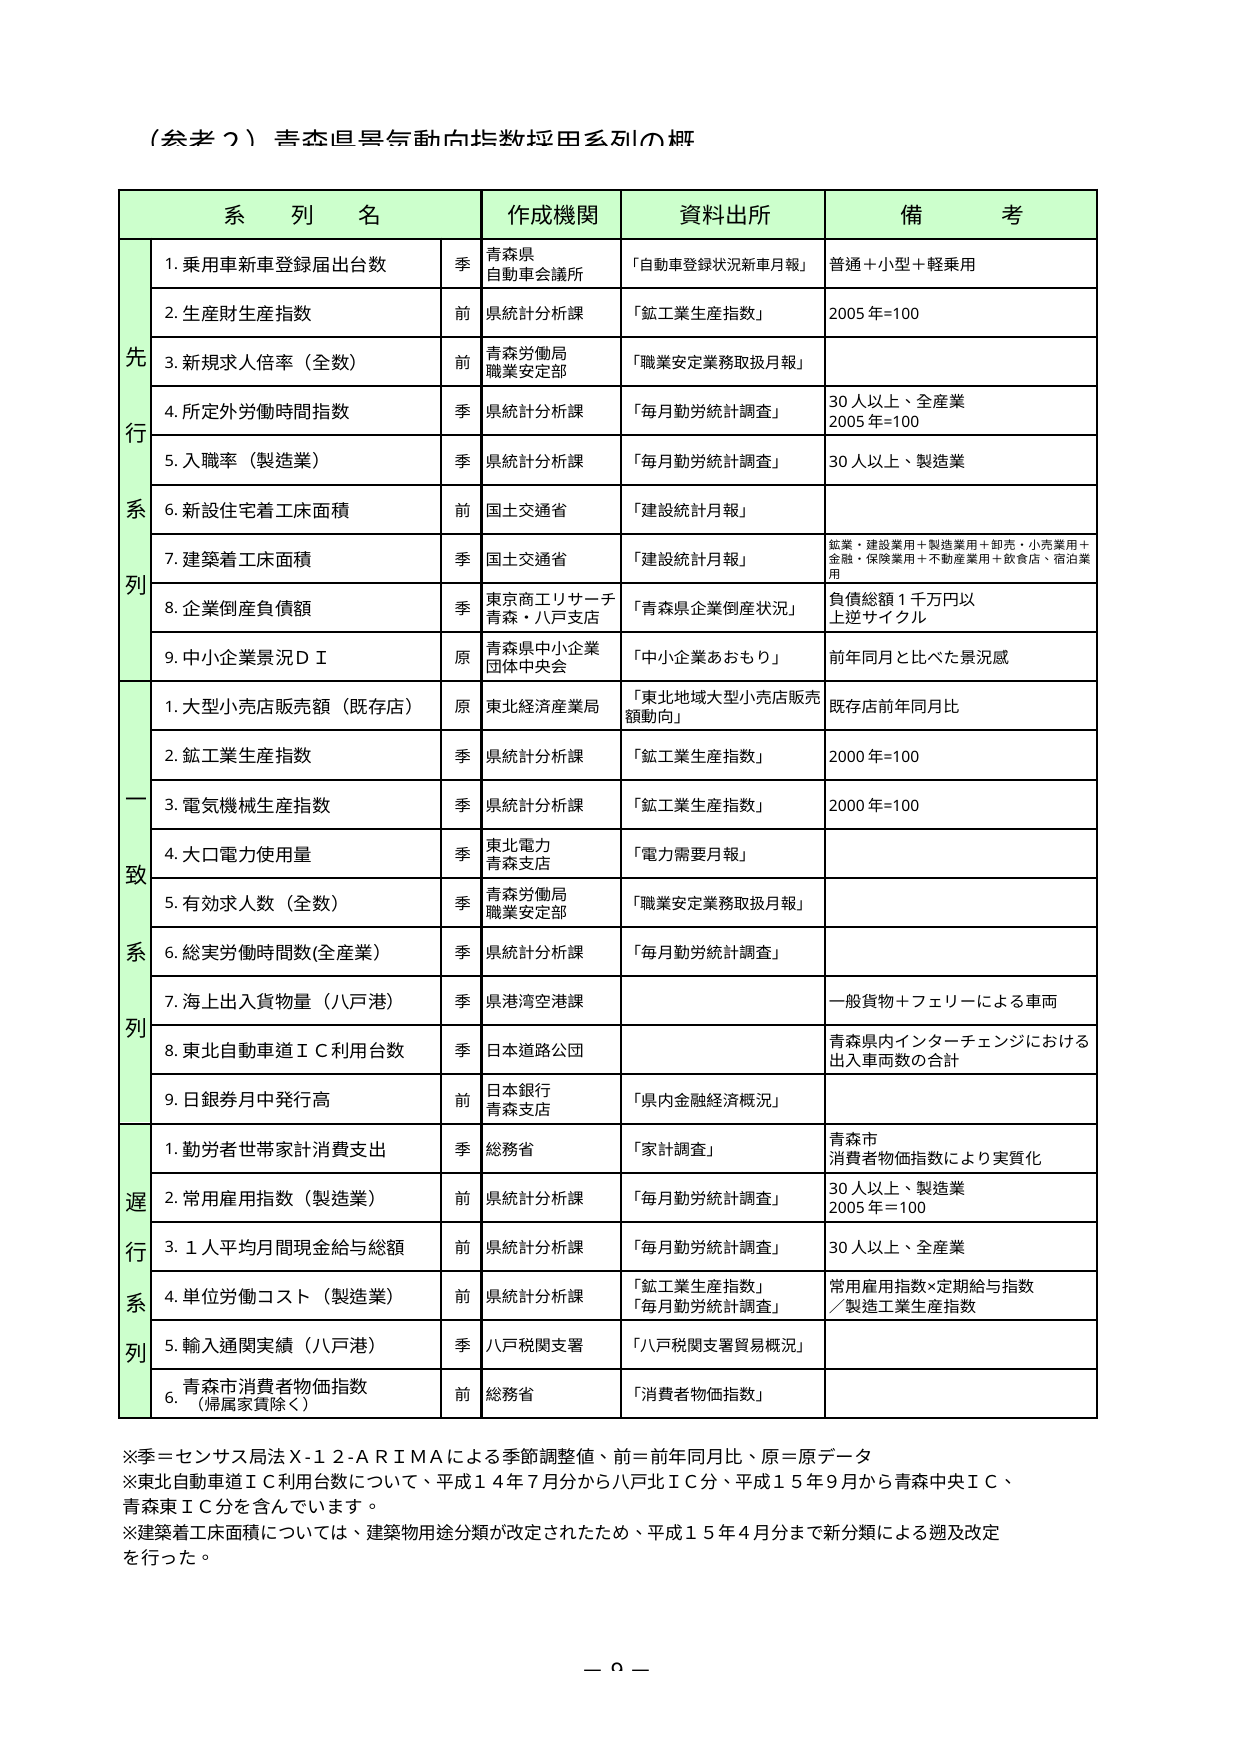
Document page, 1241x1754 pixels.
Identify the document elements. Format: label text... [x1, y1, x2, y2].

table_cell 日本銀行青森支店 [483, 1075, 620, 1122]
table_cell 常用雇用指数×定期給与指数 ／製造工業生産指数 [826, 1272, 1096, 1319]
table_cell 8. 企業倒産負債額 [152, 584, 440, 631]
table_cell 「中小企業あおもり」 [622, 633, 824, 680]
table_cell 30人以上、製造業 [826, 436, 1096, 483]
table_cell 「鉱工業生産指数」 [622, 781, 824, 828]
table_cell 「電力需要月報」 [622, 830, 824, 877]
table_cell 季 [442, 1026, 480, 1073]
table_cell 青森市 消費者物価指数により実質化 [826, 1125, 1096, 1172]
table_cell 2000年=100 [826, 781, 1096, 828]
table_cell 県統計分析課 [483, 781, 620, 828]
table_cell 既存店前年同月比 [826, 682, 1096, 729]
table_cell 「建設統計月報」 [622, 486, 824, 532]
table_cell 「毎月勤労統計調査」 [622, 1223, 824, 1270]
table_cell 青森県内インターチェンジにおける出入車両数の合計 [826, 1026, 1096, 1073]
table_cell 青森労働局職業安定部 [483, 338, 620, 385]
table_cell 県統計分析課 [483, 436, 620, 483]
table_cell 青森県中小企業団体中央会 [483, 633, 620, 680]
table_cell 遅行系列 [120, 1125, 150, 1417]
table_cell 4. 大口電力使用量 [152, 830, 440, 877]
table_cell 前 [442, 289, 480, 336]
table_cell 前 [442, 1174, 480, 1221]
table_cell 「職業安定業務取扱月報」 [622, 338, 824, 385]
table_cell [826, 338, 1096, 385]
table_cell 県統計分析課 [483, 731, 620, 778]
table_cell 前 [442, 1075, 480, 1122]
table_cell 2005年=100 [826, 289, 1096, 336]
table_cell 2. 常用雇用指数（製造業） [152, 1174, 440, 1221]
table_cell 9. 中小企業景況ＤＩ [152, 633, 440, 680]
table_cell 前年同月と比べた景況感 [826, 633, 1096, 680]
table_cell 季 [442, 584, 480, 631]
table_cell 3. １人平均月間現金給与総額 [152, 1223, 440, 1270]
table_cell 1. 乗用車新車登録届出台数 [152, 240, 440, 287]
table_cell 「鉱工業生産指数」 [622, 289, 824, 336]
table_cell 季 [442, 387, 480, 434]
text ※東北自動車道ＩＣ利用台数について、平成１４年７月分から八戸北ＩＣ分、平成１５年９月から青森中央ＩＣ、 青森東ＩＣ分を含んでいます。 [122, 1469, 1067, 1519]
table_cell 4. 所定外労働時間指数 [152, 387, 440, 434]
table_cell [826, 1075, 1096, 1122]
table_cell [622, 1026, 824, 1073]
table_cell 県統計分析課 [483, 387, 620, 434]
table_header 備 考 [826, 191, 1096, 238]
table_cell 鉱業・建設業用＋製造業用＋卸売・小売業用＋ 金融・保険業用＋不動産業用＋飲食店、宿泊業用 [826, 535, 1096, 582]
table_cell 3. 電気機械生産指数 [152, 781, 440, 828]
table_cell 季 [442, 928, 480, 975]
table_cell 季 [442, 436, 480, 483]
table_cell 1. 大型小売店販売額（既存店） [152, 682, 440, 729]
table_cell 「県内金融経済概況」 [622, 1075, 824, 1122]
table_cell 負債総額1千万円以上逆サイクル [826, 584, 1096, 631]
table_cell 7. 建築着工床面積 [152, 535, 440, 582]
table_cell 「消費者物価指数」 [622, 1370, 824, 1417]
table_cell 東北電力青森支店 [483, 830, 620, 877]
table_cell 6. 総実労働時間数(全産業） [152, 928, 440, 975]
table_cell 2. 生産財生産指数 [152, 289, 440, 336]
table_cell 「東北地域大型小売店販売額動向」 [622, 682, 824, 729]
table_cell 3. 新規求人倍率（全数） [152, 338, 440, 385]
table_cell 5. 入職率（製造業） [152, 436, 440, 483]
table_cell 7. 海上出入貨物量（八戸港） [152, 977, 440, 1024]
table_cell 国土交通省 [483, 535, 620, 582]
table_cell 季 [442, 977, 480, 1024]
table_cell 季 [442, 879, 480, 926]
text ※建築着工床面積については、建築物用途分類が改定されたため、平成１５年４月分まで新分類による遡及改定 を行った。 [122, 1520, 1048, 1570]
table_cell [826, 879, 1096, 926]
table_cell 30人以上、全産業 2005年=100 [826, 387, 1096, 434]
table_cell 6. 新設住宅着工床面積 [152, 486, 440, 532]
table_cell 5. 輸入通関実績（八戸港） [152, 1321, 440, 1368]
table_cell 「家計調査」 [622, 1125, 824, 1172]
table_cell 原 [442, 682, 480, 729]
table_cell 普通＋小型＋軽乗用 [826, 240, 1096, 287]
table_cell 東北経済産業局 [483, 682, 620, 729]
table_cell 「毎月勤労統計調査」 [622, 928, 824, 975]
table_cell 「八戸税関支署貿易概況」 [622, 1321, 824, 1368]
table_cell 先行系列 [120, 240, 150, 680]
table_cell 前 [442, 338, 480, 385]
table_cell 4. 単位労働コスト（製造業） [152, 1272, 440, 1319]
table_cell 前 [442, 1223, 480, 1270]
table_cell 8. 東北自動車道ＩＣ利用台数 [152, 1026, 440, 1073]
table_cell 前 [442, 486, 480, 532]
table_cell 「鉱工業生産指数」 「毎月勤労統計調査」 [622, 1272, 824, 1319]
table_cell 総務省 [483, 1125, 620, 1172]
table_cell [826, 1370, 1096, 1417]
table_cell 青森県 自動車会議所 [483, 240, 620, 287]
table_cell 「鉱工業生産指数」 [622, 731, 824, 778]
table_cell 5. 有効求人数（全数） [152, 879, 440, 926]
table_cell 2. 鉱工業生産指数 [152, 731, 440, 778]
table_cell 「毎月勤労統計調査」 [622, 387, 824, 434]
table_cell 前 [442, 1370, 480, 1417]
table_cell 季 [442, 830, 480, 877]
table_cell 県統計分析課 [483, 1174, 620, 1221]
table_cell 「青森県企業倒産状況」 [622, 584, 824, 631]
table_header 資料出所 [622, 191, 824, 238]
table_cell 季 [442, 535, 480, 582]
table_cell 一般貨物＋フェリーによる車両 [826, 977, 1096, 1024]
text ※季＝センサス局法Ｘ-１２-ＡＲＩＭＡによる季節調整値、前＝前年同月比、原＝原データ [122, 1444, 1142, 1468]
table_cell 30人以上、全産業 [826, 1223, 1096, 1270]
table_cell 6. 青森市消費者物価指数 （帰属家賃除く） [152, 1370, 440, 1417]
table_cell 国土交通省 [483, 486, 620, 532]
table_cell 総務省 [483, 1370, 620, 1417]
table_cell 1. 勤労者世帯家計消費支出 [152, 1125, 440, 1172]
table_cell 季 [442, 1321, 480, 1368]
table_cell 9. 日銀券月中発行高 [152, 1075, 440, 1122]
table_cell 30人以上、製造業 2005年＝100 [826, 1174, 1096, 1221]
table_header 系 列 名 [120, 191, 480, 238]
table_cell 一致系列 [120, 682, 150, 1122]
table_cell 青森労働局職業安定部 [483, 879, 620, 926]
table_cell [622, 977, 824, 1024]
table_cell 原 [442, 633, 480, 680]
table_cell 東京商工リサーチ青森・八戸支店 [483, 584, 620, 631]
table_cell [826, 928, 1096, 975]
table_header 作成機関 [483, 191, 620, 238]
table_cell 日本道路公団 [483, 1026, 620, 1073]
table_cell 「職業安定業務取扱月報」 [622, 879, 824, 926]
table_cell 県統計分析課 [483, 1272, 620, 1319]
table_cell [826, 486, 1096, 532]
table_cell 季 [442, 731, 480, 778]
table_cell 季 [442, 781, 480, 828]
table_cell 「建設統計月報」 [622, 535, 824, 582]
table_cell 季 [442, 1125, 480, 1172]
table_cell 「毎月勤労統計調査」 [622, 436, 824, 483]
table_cell 県統計分析課 [483, 928, 620, 975]
table_cell 県統計分析課 [483, 289, 620, 336]
table_cell [826, 1321, 1096, 1368]
table_cell 2000年=100 [826, 731, 1096, 778]
table_cell 前 [442, 1272, 480, 1319]
table_cell 「自動車登録状況新車月報」 [622, 240, 824, 287]
table_cell [826, 830, 1096, 877]
table_cell 県統計分析課 [483, 1223, 620, 1270]
table_cell 県港湾空港課 [483, 977, 620, 1024]
table_cell 「毎月勤労統計調査」 [622, 1174, 824, 1221]
table_cell 八戸税関支署 [483, 1321, 620, 1368]
table_cell 季 [442, 240, 480, 287]
